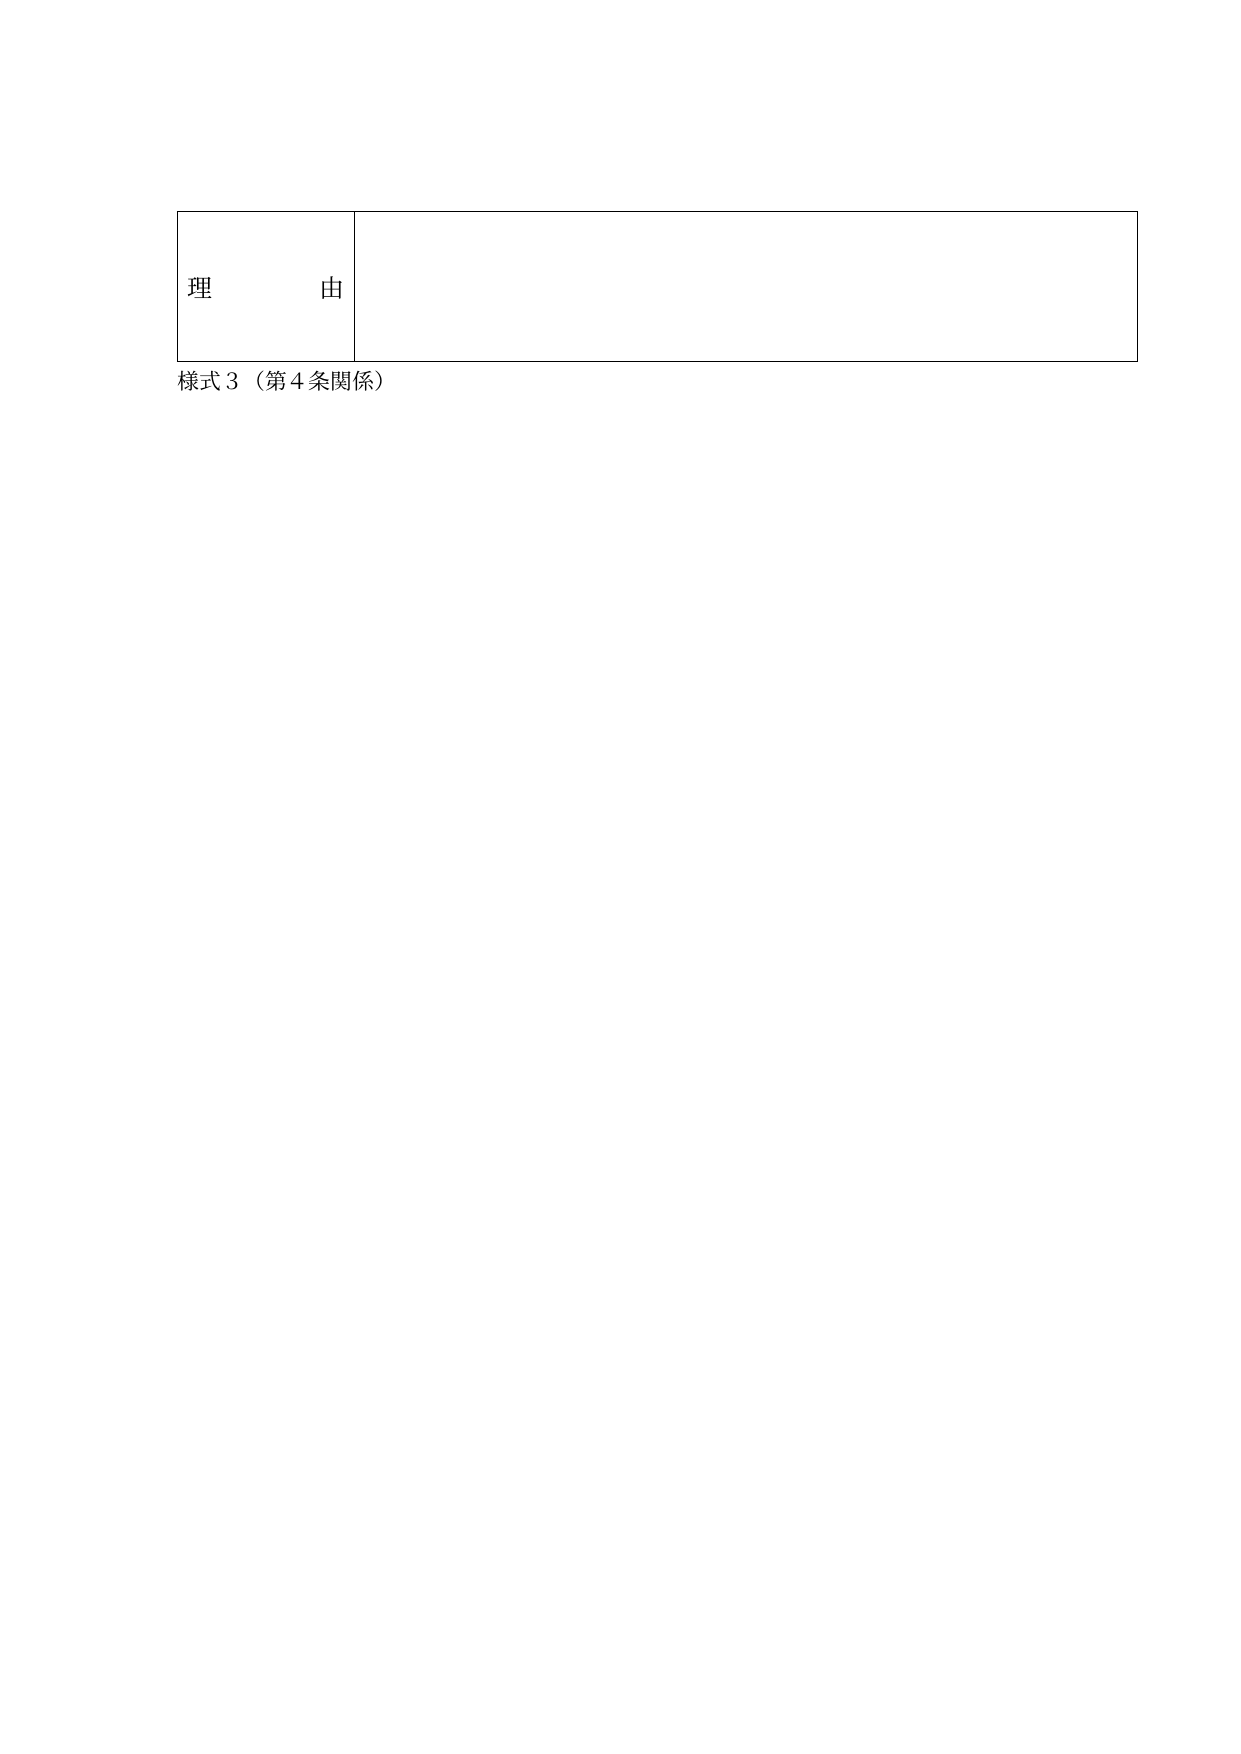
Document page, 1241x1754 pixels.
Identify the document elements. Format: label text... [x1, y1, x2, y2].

text 様式３（第４条関係） [177, 362, 1063, 397]
table_cell 理由 [178, 212, 354, 361]
table_cell [355, 212, 1137, 361]
